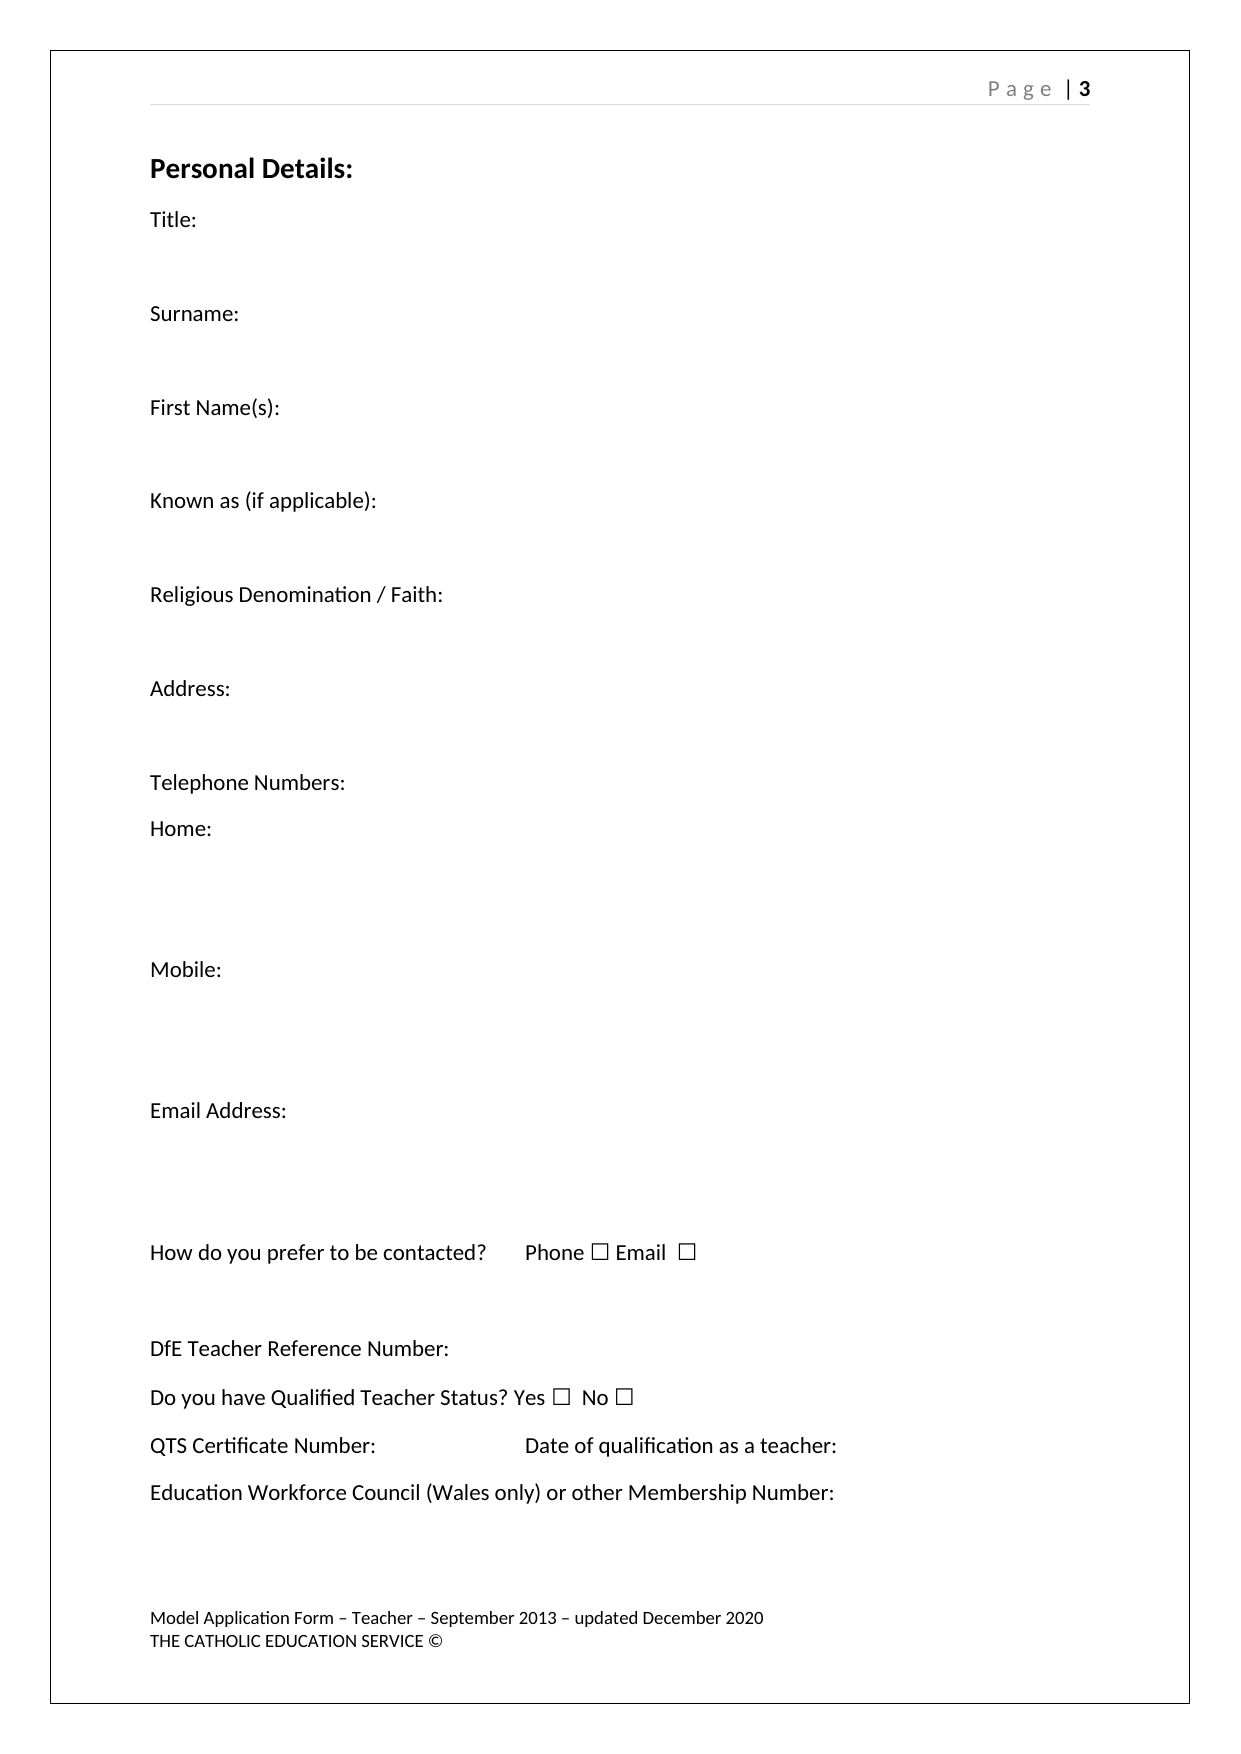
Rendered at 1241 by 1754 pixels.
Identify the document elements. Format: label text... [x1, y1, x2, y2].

text Education Workforce Council (Wales only) or other Membership Number: [150, 1478, 1090, 1506]
text Known as (if applicable): [150, 486, 1090, 514]
text Telephone Numbers: [150, 768, 1090, 796]
text First Name(s): [150, 393, 1090, 421]
text Address: [150, 674, 1090, 702]
text Mobile: [150, 955, 1090, 983]
text Home: [150, 814, 1090, 842]
text Surname: [150, 299, 1090, 327]
text Email Address: [150, 1096, 1090, 1124]
text Title: [150, 205, 1090, 233]
text How do you prefer to be contacted? Phone Email [150, 1236, 1090, 1268]
text QTS Certificate Number: Date of qualification as a teacher: [150, 1431, 1090, 1459]
text Religious Denomination / Faith: [150, 580, 1090, 608]
text Personal Details: [150, 150, 1090, 186]
text Do you have Qualified Teacher Status? Yes No [150, 1381, 1090, 1412]
text DfE Teacher Reference Number: [150, 1334, 1090, 1362]
